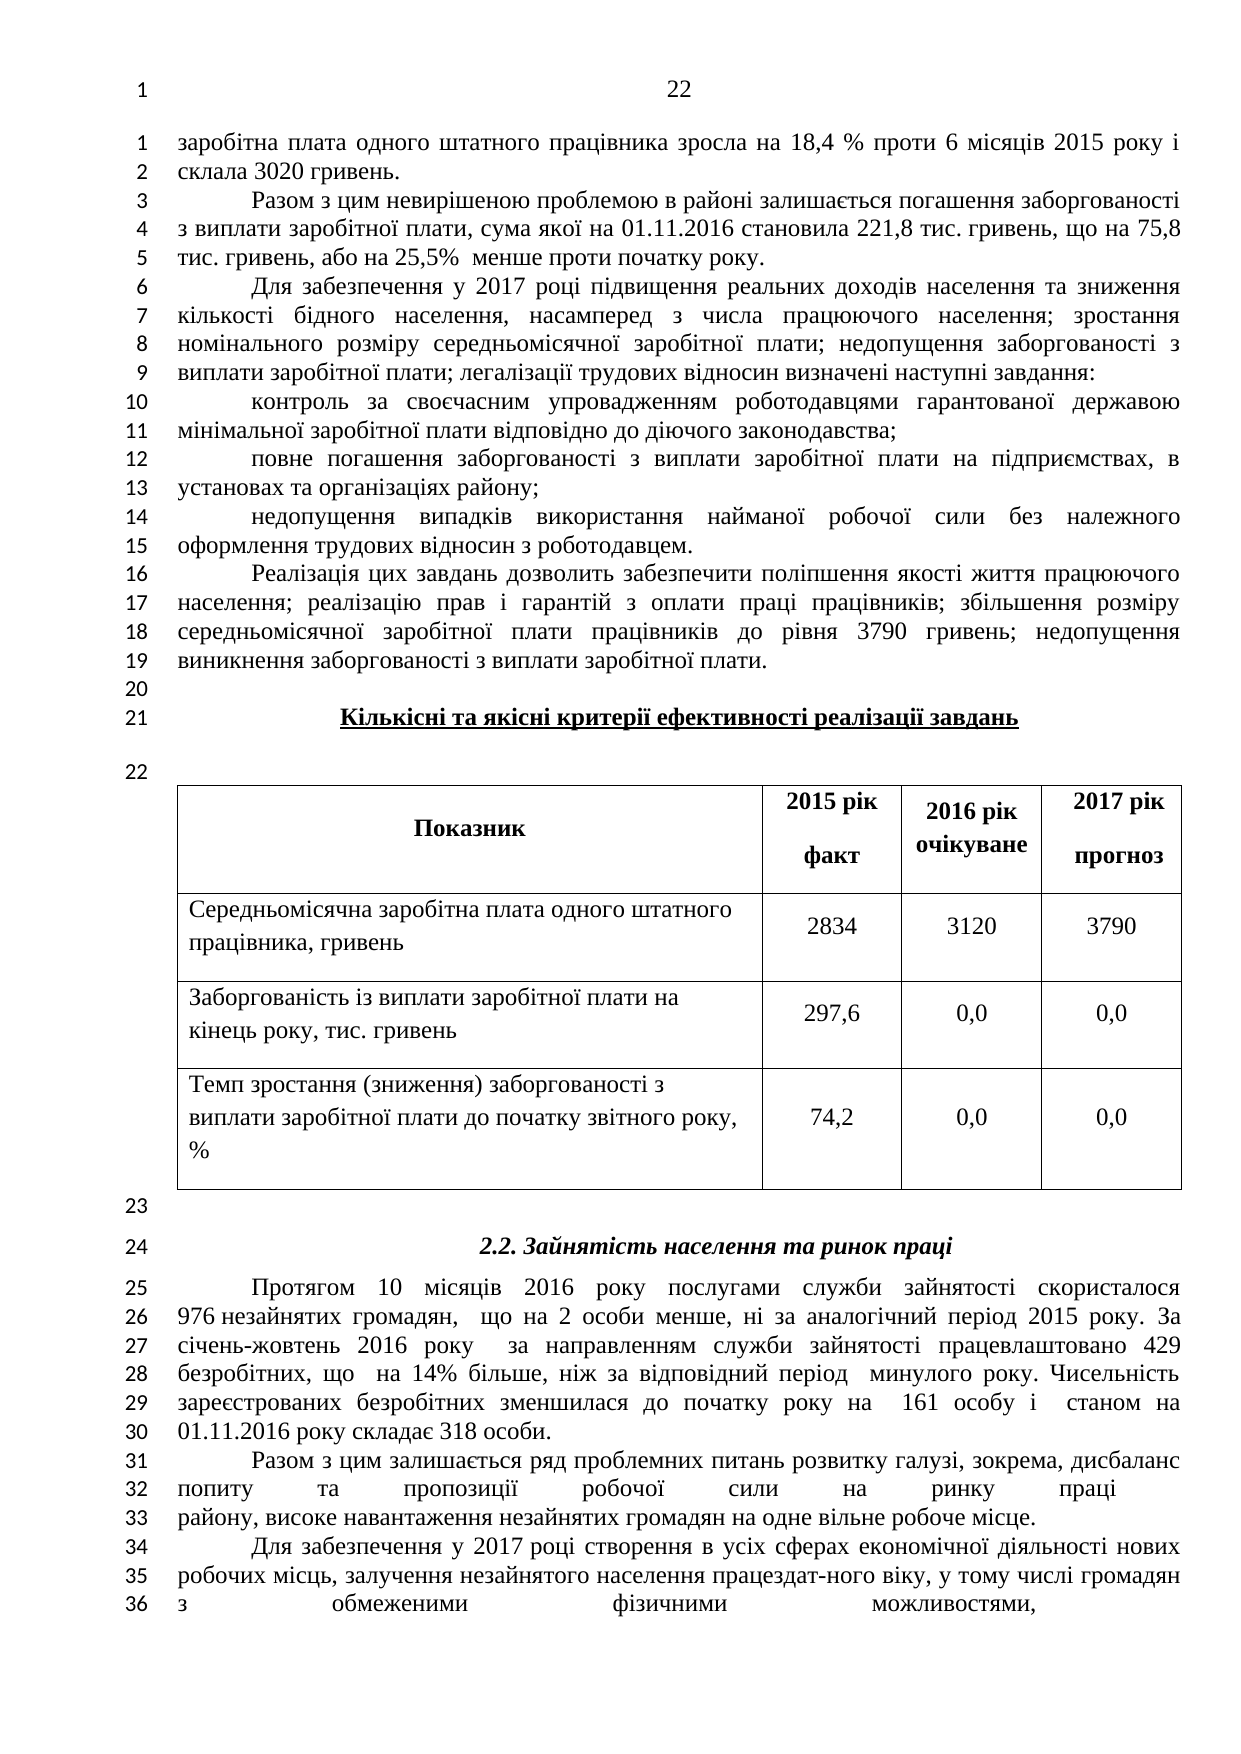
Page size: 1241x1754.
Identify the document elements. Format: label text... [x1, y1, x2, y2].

table_cell Заборгованість із виплати заробітної плати на кінець року, тис. гривень [178, 982, 762, 1068]
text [177, 127, 1181, 185]
text повне погашення заборгованості з виплати заробітної плати на підприємствах, в установах та організаціях району; [177, 443, 1181, 501]
text Разом з цим залишається ряд проблемних питань розвитку галузі, зокрема, дисбаланс попиту та пропозиції робочої сили на ринку праці району, високе навантаження незайнятих громадян на одне вільне робоче місце. [177, 1445, 1181, 1531]
table_cell 0,0 [1042, 1069, 1181, 1189]
table_cell Середньомісячна заробітна плата одного штатного працівника, гривень [178, 894, 762, 981]
table_header 2016 рік очікуване [902, 786, 1041, 893]
table_header 2015 рік факт [763, 786, 901, 893]
table_cell 0,0 [902, 982, 1041, 1068]
text контроль за своєчасним упровадженням роботодавцями гарантованої державою мінімальної заробітної плати відповідно до діючого законодавства; [177, 386, 1181, 443]
text Протягом 10 місяців 2016 року послугами служби зайнятості скористалося 976 незайнятих громадян, що на 2 особи менше, ні за аналогічний період 2015 року. За січень-жовтень 2016 року за направленням служби зайнятості працевлаштовано 429 безробітних, що на 14% більше, ніж за відповідний період минулого року. Чисельність зареєстрованих безробітних зменшилася до початку року на 161 особу і станом на 01.11.2016 року складає 318 особи. [177, 1272, 1181, 1445]
text Кількісні та якісні критерії ефективності реалізації завдань [177, 702, 1181, 731]
text Для забезпечення у 2017 році підвищення реальних доходів населення та зниження кількості бідного населення, насамперед з числа працюючого населення; зростання номінального розміру середньомісячної заробітної плати; недопущення заборгованості з виплати заробітної плати; легалізації трудових відносин визначені наступні завдання: [177, 271, 1181, 386]
text недопущення випадків використання найманої робочої сили без належного оформлення трудових відносин з роботодавцем. [177, 501, 1181, 558]
table_cell Темп зростання (зниження) заборгованості з виплати заробітної плати до початку звітного року, % [178, 1069, 762, 1189]
table_cell 2834 [763, 894, 901, 981]
table_header Показник [178, 786, 762, 893]
table_cell 0,0 [1042, 982, 1181, 1068]
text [177, 1531, 1181, 1617]
table_cell 0,0 [902, 1069, 1041, 1189]
text 2.2. Зайнятість населення та ринок праці [177, 1231, 1181, 1260]
table_cell 74,2 [763, 1069, 901, 1189]
text Разом з цим невирішеною проблемою в районі залишається погашення заборгованості з виплати заробітної плати, сума якої на 01.11.2016 становила 221,8 тис. гривень, що на 75,8 тис. гривень, або на 25,5% менше проти початку року. [177, 185, 1181, 271]
table_header 2017 рік прогноз [1042, 786, 1181, 893]
table_cell 3790 [1042, 894, 1181, 981]
text Реалізація цих завдань дозволить забезпечити поліпшення якості життя працюючого населення; реалізацію прав і гарантій з оплати праці працівників; збільшення розміру середньомісячної заробітної плати працівників до рівня 3790 гривень; недопущення виникнення заборгованості з виплати заробітної плати. [177, 558, 1181, 673]
table_cell 297,6 [763, 982, 901, 1068]
table_cell 3120 [902, 894, 1041, 981]
